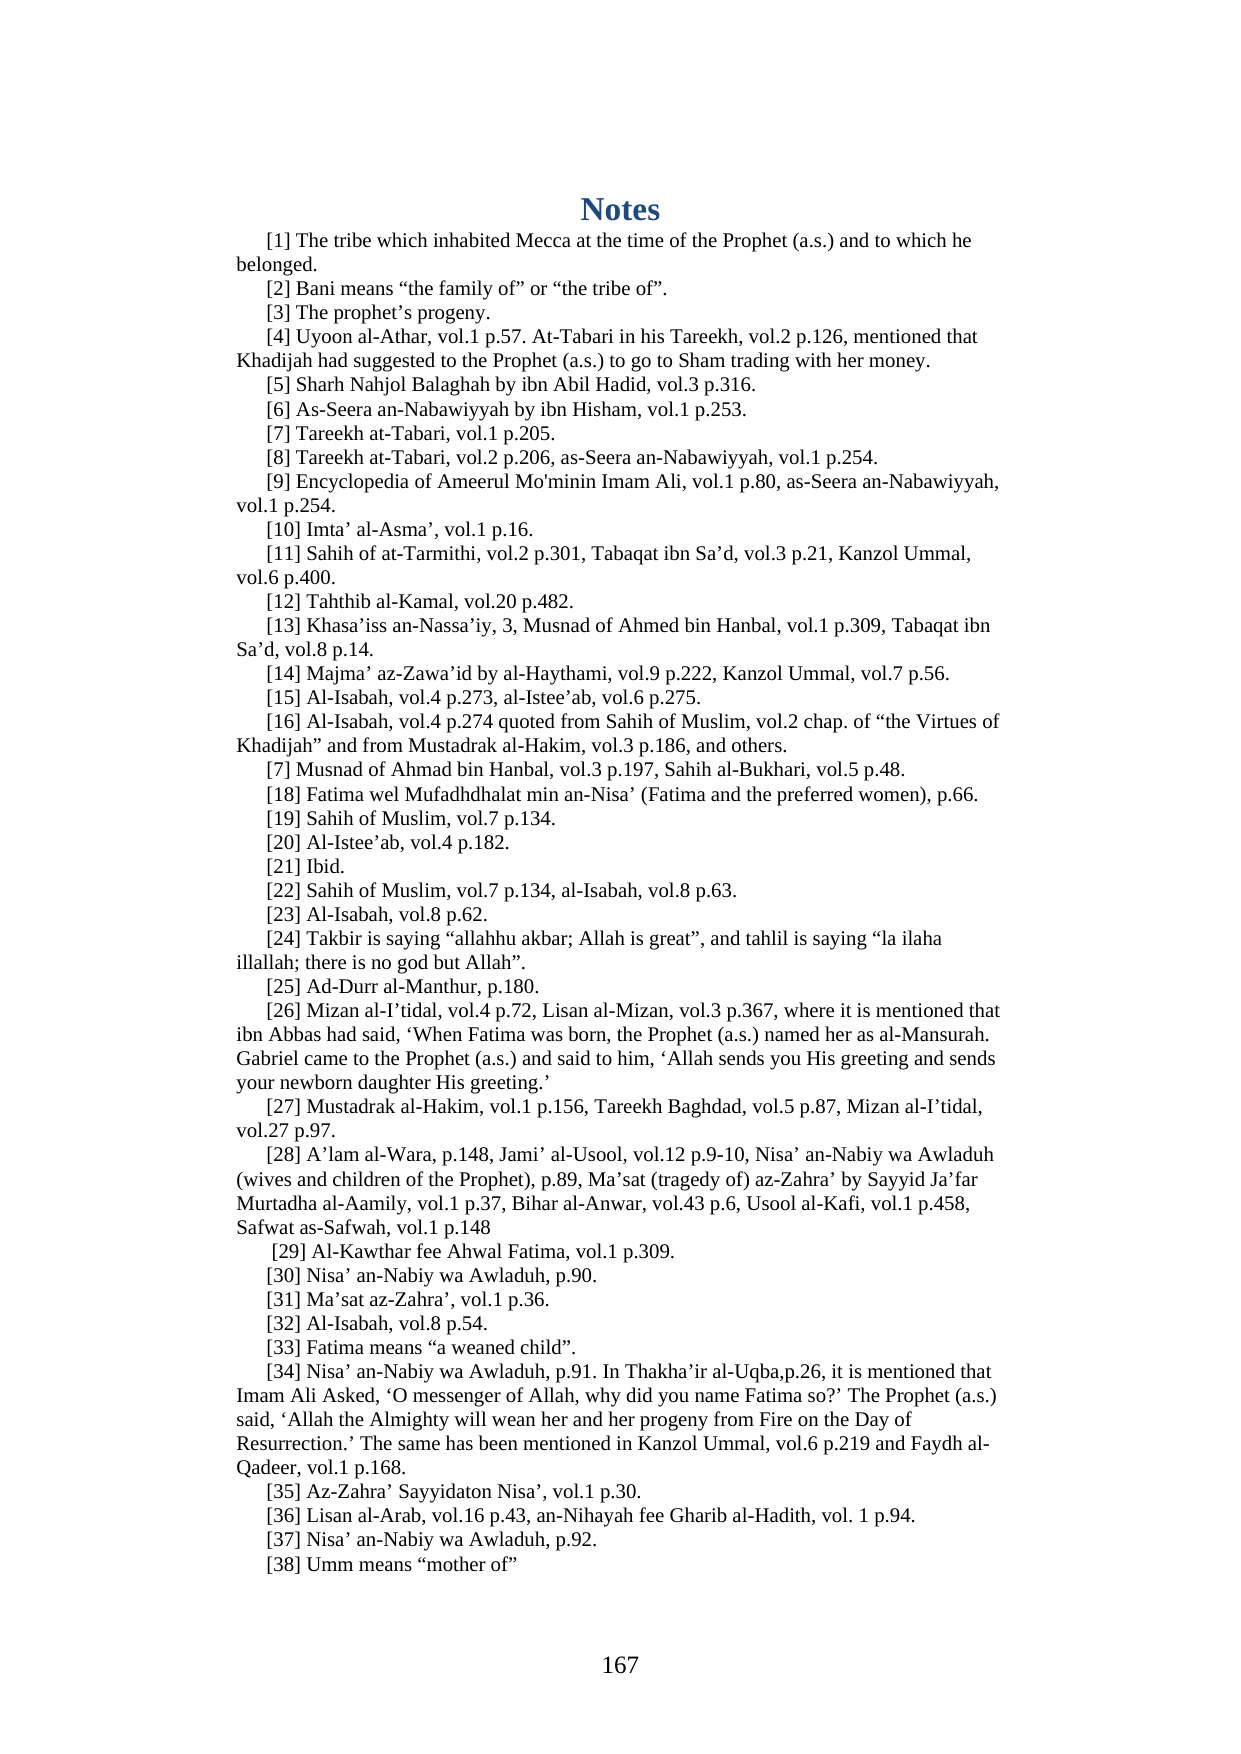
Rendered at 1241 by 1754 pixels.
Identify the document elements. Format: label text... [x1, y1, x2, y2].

text [9] Encyclopedia of Ameerul Mo'minin Imam Ali, vol.1 p.80, as-Seera an-Nabawiyyah, vol.1 p.254. [236, 469, 1004, 517]
text [16] Al-Isabah, vol.4 p.274 quoted from Sahih of Muslim, vol.2 chap. of “the Virtues of Khadijah” and from Mustadrak al-Hakim, vol.3 p.186, and others. [236, 709, 1004, 757]
text [7] Musnad of Ahmad bin Hanbal, vol.3 p.197, Sahih al-Bukhari, vol.5 p.48. [236, 757, 1004, 781]
text [38] Umm means “mother of” [236, 1551, 1004, 1576]
text [5] Sharh Nahjol Balaghah by ibn Abil Hadid, vol.3 p.316. [236, 372, 1004, 396]
text [21] Ibid. [236, 854, 1004, 878]
text [13] Khasa’iss an-Nassa’iy, 3, Musnad of Ahmed bin Hanbal, vol.1 p.309, Tabaqat ibn Sa’d, vol.8 p.14. [236, 613, 1004, 661]
text [28] A’lam al-Wara, p.148, Jami’ al-Usool, vol.12 p.9-10, Nisa’ an-Nabiy wa Awladuh (wives and children of the Prophet), p.89, Ma’sat (tragedy of) az-Zahra’ by Sayyid Ja’far Murtadha al-Aamily, vol.1 p.37, Bihar al-Anwar, vol.43 p.6, Usool al-Kafi, vol.1 p.458, Safwat as-Safwah, vol.1 p.148 [236, 1142, 1004, 1239]
text [31] Ma’sat az-Zahra’, vol.1 p.36. [236, 1287, 1004, 1311]
text [12] Tahthib al-Kamal, vol.20 p.482. [236, 589, 1004, 613]
text [36] Lisan al-Arab, vol.16 p.43, an-Nihayah fee Gharib al-Hadith, vol. 1 p.94. [236, 1503, 1004, 1527]
text [23] Al-Isabah, vol.8 p.62. [236, 902, 1004, 926]
text [37] Nisa’ an-Nabiy wa Awladuh, p.92. [236, 1527, 1004, 1551]
text [11] Sahih of at-Tarmithi, vol.2 p.301, Tabaqat ibn Sa’d, vol.3 p.21, Kanzol Ummal, vol.6 p.400. [236, 541, 1004, 589]
text [25] Ad-Durr al-Manthur, p.180. [236, 974, 1004, 998]
text [34] Nisa’ an-Nabiy wa Awladuh, p.91. In Thakha’ir al-Uqba,p.26, it is mentioned that Imam Ali Asked, ‘O messenger of Allah, why did you name Fatima so?’ The Prophet (a.s.) said, ‘Allah the Almighty will wean her and her progeny from Fire on the Day of Resurrection.’ The same has been mentioned in Kanzol Ummal, vol.6 p.219 and Faydh al-Qadeer, vol.1 p.168. [236, 1359, 1004, 1479]
text [35] Az-Zahra’ Sayyidaton Nisa’, vol.1 p.30. [236, 1479, 1004, 1503]
text [19] Sahih of Muslim, vol.7 p.134. [236, 806, 1004, 829]
text [10] Imta’ al-Asma’, vol.1 p.16. [236, 517, 1004, 541]
text [32] Al-Isabah, vol.8 p.54. [236, 1311, 1004, 1335]
text [4] Uyoon al-Athar, vol.1 p.57. At-Tabari in his Tareekh, vol.2 p.126, mentioned that Khadijah had suggested to the Prophet (a.s.) to go to Sham trading with her money. [236, 324, 1004, 372]
text [6] As-Seera an-Nabawiyyah by ibn Hisham, vol.1 p.253. [236, 396, 1004, 421]
text [18] Fatima wel Mufadhdhalat min an-Nisa’ (Fatima and the preferred women), p.66. [236, 781, 1004, 806]
subtitle Notes [236, 190, 1004, 228]
text [30] Nisa’ an-Nabiy wa Awladuh, p.90. [236, 1263, 1004, 1287]
text [3] The prophet’s progeny. [236, 300, 1004, 324]
text [7] Tareekh at-Tabari, vol.1 p.205. [236, 421, 1004, 444]
text [24] Takbir is saying “allahhu akbar; Allah is great”, and tahlil is saying “la ilaha illallah; there is no god but Allah”. [236, 926, 1004, 974]
text [20] Al-Istee’ab, vol.4 p.182. [236, 829, 1004, 854]
text [22] Sahih of Muslim, vol.7 p.134, al-Isabah, vol.8 p.63. [236, 878, 1004, 902]
text [29] Al-Kawthar fee Ahwal Fatima, vol.1 p.309. [236, 1239, 1004, 1263]
text [8] Tareekh at-Tabari, vol.2 p.206, as-Seera an-Nabawiyyah, vol.1 p.254. [236, 444, 1004, 469]
text [14] Majma’ az-Zawa’id by al-Haythami, vol.9 p.222, Kanzol Ummal, vol.7 p.56. [236, 661, 1004, 685]
text [15] Al-Isabah, vol.4 p.273, al-Istee’ab, vol.6 p.275. [236, 685, 1004, 709]
text [1] The tribe which inhabited Mecca at the time of the Prophet (a.s.) and to which he belonged. [236, 228, 1004, 276]
text [33] Fatima means “a weaned child”. [236, 1335, 1004, 1359]
text [26] Mizan al-I’tidal, vol.4 p.72, Lisan al-Mizan, vol.3 p.367, where it is mentioned that ibn Abbas had said, ‘When Fatima was born, the Prophet (a.s.) named her as al-Mansurah. Gabriel came to the Prophet (a.s.) and said to him, ‘Allah sends you His greeting and sends your newborn daughter His greeting.’ [236, 998, 1004, 1094]
text [27] Mustadrak al-Hakim, vol.1 p.156, Tareekh Baghdad, vol.5 p.87, Mizan al-I’tidal, vol.27 p.97. [236, 1094, 1004, 1142]
text [2] Bani means “the family of” or “the tribe of”. [236, 276, 1004, 300]
